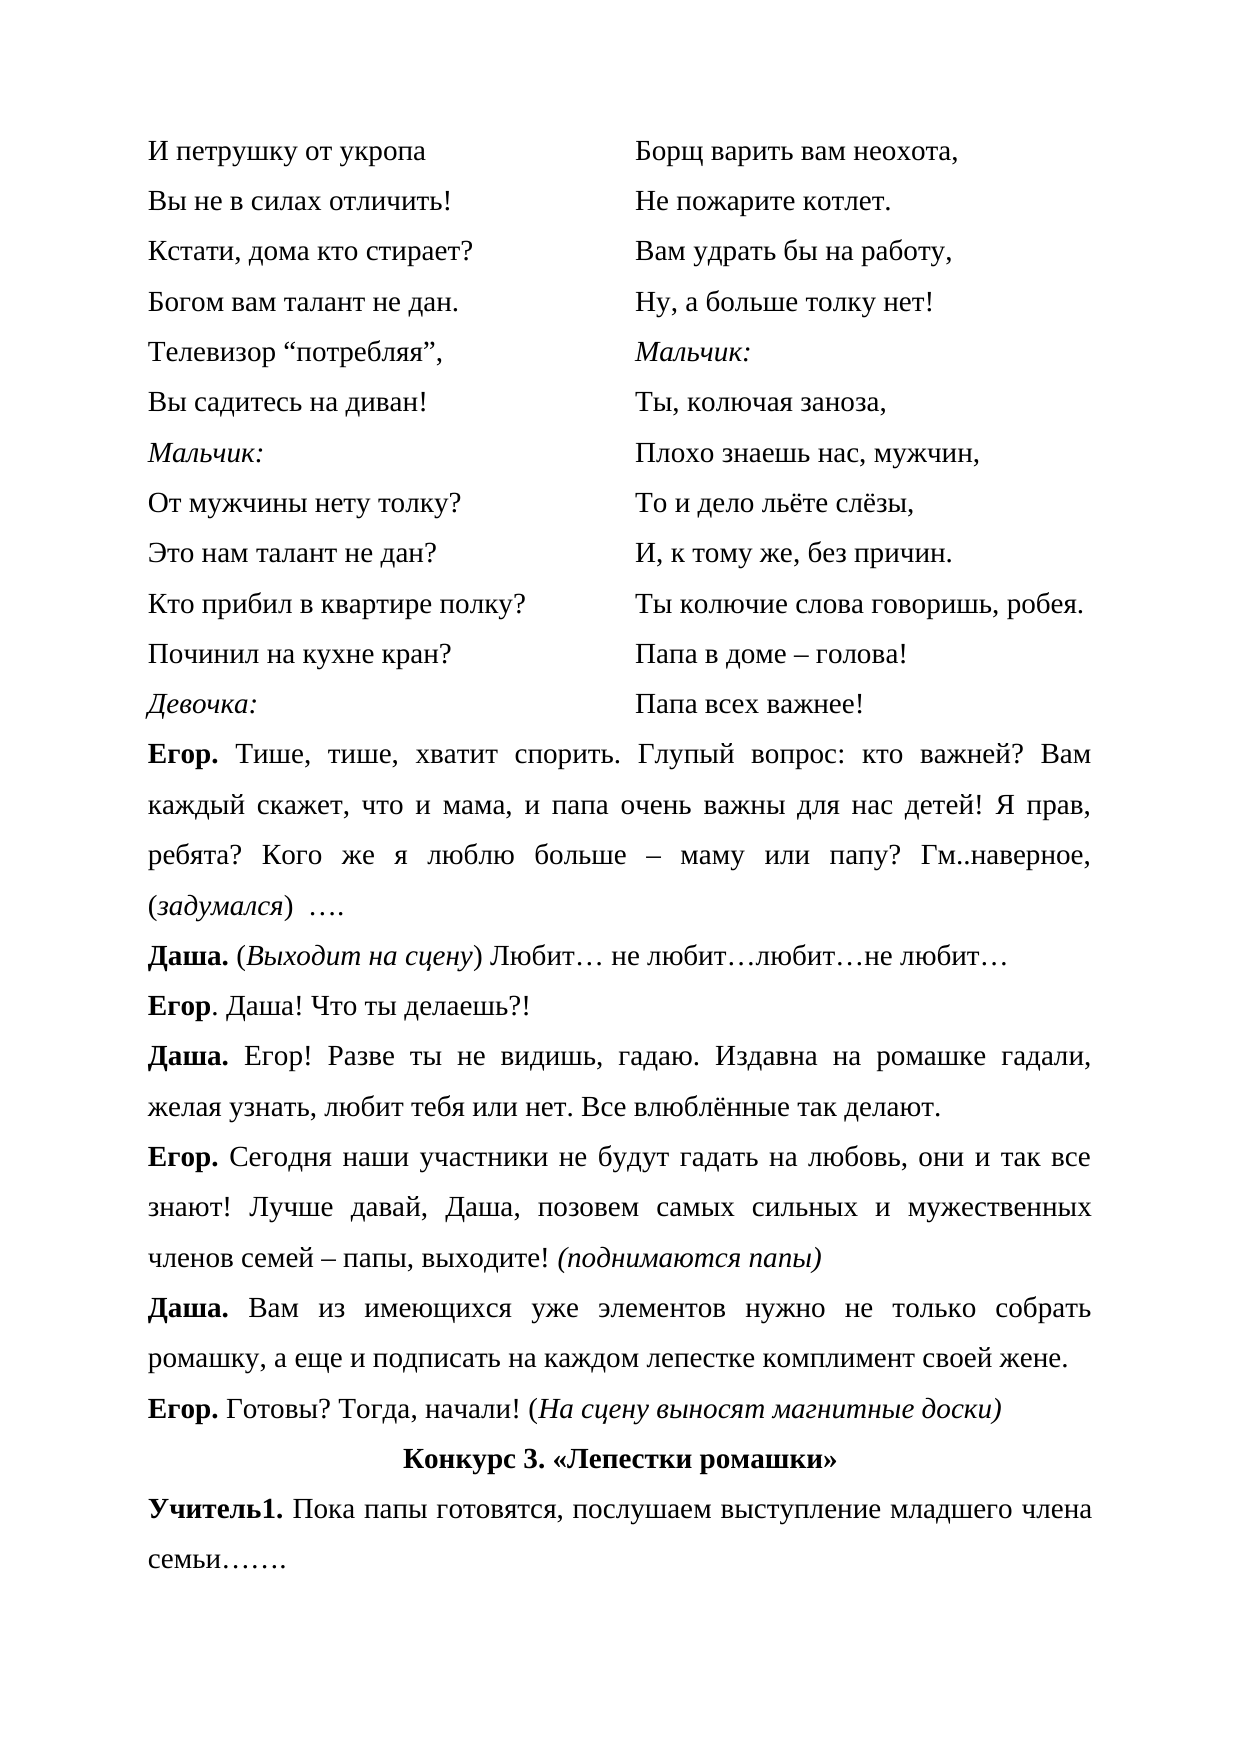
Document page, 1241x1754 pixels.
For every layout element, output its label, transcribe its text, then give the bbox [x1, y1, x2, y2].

text Борщ варить вам неохота, [635, 133, 1093, 166]
text Девочка: [148, 686, 605, 720]
text Даша. Вам из имеющихся уже элементов нужно не только собрать ромашку, а еще и подписать на каждом лепестке комплимент своей жене. [148, 1290, 1093, 1374]
text Вам удрать бы на работу, [635, 233, 1093, 267]
text Мальчик: [635, 334, 1093, 368]
text Вы не в силах отличить! [148, 183, 605, 217]
text И петрушку от укропа [148, 133, 605, 166]
text Даша. (Выходит на сцену) Любит… не любит…любит…не любит… [148, 938, 1093, 971]
text Ну, а больше толку нет! [635, 284, 1093, 317]
text Ты колючие слова говоришь, робея. [635, 586, 1093, 619]
text Кто прибил в квартире полку? [148, 586, 605, 619]
text Починил на кухне кран? [148, 636, 605, 669]
text Конкурс 3. «Лепестки ромашки» [148, 1441, 1093, 1474]
text Даша. Егор! Разве ты не видишь, гадаю. Издавна на ромашке гадали, желая узнать, любит тебя или нет. Все влюблённые так делают. [148, 1038, 1093, 1122]
text Папа в доме – голова! [635, 636, 1093, 669]
text Папа всех важнее! [635, 686, 1093, 720]
text Егор. Даша! Что ты делаешь?! [148, 988, 1093, 1022]
text Это нам талант не дан? [148, 535, 605, 569]
text Учитель1. Пока папы готовятся, послушаем выступление младшего члена семьи……. [148, 1491, 1093, 1575]
text Телевизор “потребляя”, [148, 334, 605, 368]
text И, к тому же, без причин. [635, 535, 1093, 569]
text То и дело льёте слёзы, [635, 485, 1093, 519]
text Егор. Готовы? Тогда, начали! (На сцену выносят магнитные доски) [148, 1391, 1093, 1424]
text Богом вам талант не дан. [148, 284, 605, 317]
text Вы садитесь на диван! [148, 384, 605, 418]
text Ты, колючая заноза, [635, 384, 1093, 418]
text Егор. Сегодня наши участники не будут гадать на любовь, они и так все знают! Лучше давай, Даша, позовем самых сильных и мужественных членов семей – папы, выходите! (поднимаются папы) [148, 1139, 1093, 1273]
text Кстати, дома кто стирает? [148, 233, 605, 267]
text Плохо знаешь нас, мужчин, [635, 435, 1093, 468]
text Не пожарите котлет. [635, 183, 1093, 217]
text От мужчины нету толку? [148, 485, 605, 519]
text Мальчик: [148, 435, 605, 468]
text Егор. Тише, тише, хватит спорить. Глупый вопрос: кто важней? Вам каждый скажет, что и мама, и папа очень важны для нас детей! Я прав, ребята? Кого же я люблю больше – маму или папу? Гм..наверное, (задумался) …. [148, 737, 1093, 921]
